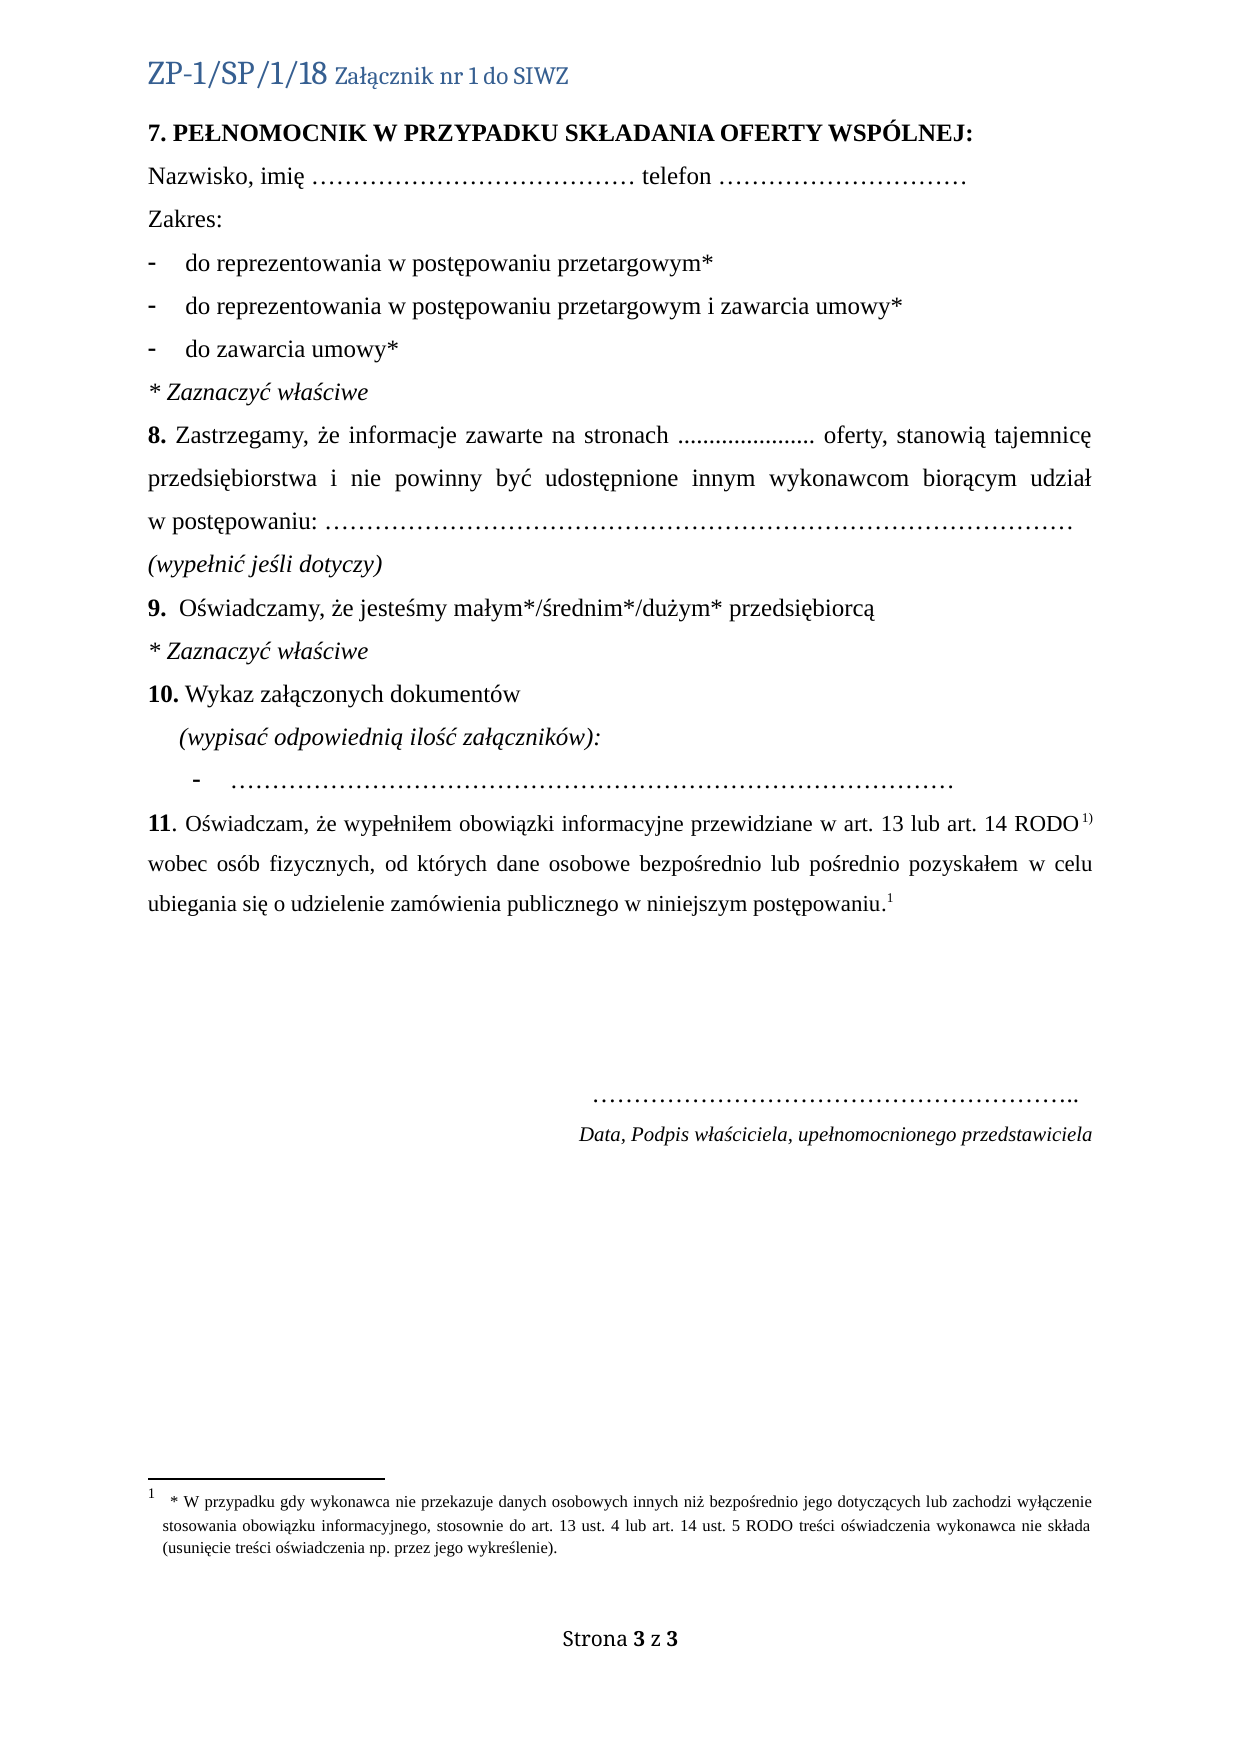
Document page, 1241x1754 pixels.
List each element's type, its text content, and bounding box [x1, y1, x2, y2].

text (wypełnić jeśli dotyczy) [148, 549, 1093, 578]
text Nazwisko, imię ………………………………… telefon ………………………… [148, 161, 1093, 190]
text Data, Podpis właściciela, upełnomocnionego przedstawiciela [148, 1122, 1093, 1146]
text 9. Oświadczamy, że jesteśmy małym*/średnim*/dużym* przedsiębiorcą [148, 593, 1093, 621]
text 8. Zastrzegamy, że informacje zawarte na stronach ...................... oferty, stanowią tajemnicę przedsiębiorstwa i nie powinny być udostępnione innym wykonawcom biorącym udział w postępowaniu: ……………………………………………………………………………… [148, 420, 1093, 535]
text ………………………………………………….. [148, 1079, 1093, 1108]
list …………………………………………………………………………… [192, 765, 1093, 794]
text 10. Wykaz załączonych dokumentów [148, 679, 1093, 708]
text (wypisać odpowiednią ilość załączników): [148, 722, 1093, 751]
text 11. Oświadczam, że wypełniłem obowiązki informacyjne przewidziane w art. 13 lub art. 14 RODO1) wobec osób fizycznych, od których dane osobowe bezpośrednio lub pośrednio pozyskałem w celu ubiegania się o udzielenie zamówienia publicznego w niniejszym postępowaniu. [148, 808, 1093, 916]
text * Zaznaczyć właściwe [148, 377, 1093, 406]
list do zawarcia umowy* [148, 334, 1093, 363]
text * Zaznaczyć właściwe [148, 636, 1093, 664]
list do reprezentowania w postępowaniu przetargowym i zawarcia umowy* [148, 291, 1093, 319]
text 7. PEŁNOMOCNIK W PRZYPADKU SKŁADANIA OFERTY WSPÓLNEJ: [148, 118, 1093, 147]
list do reprezentowania w postępowaniu przetargowym* [148, 248, 1093, 276]
text Zakres: [148, 204, 1093, 233]
